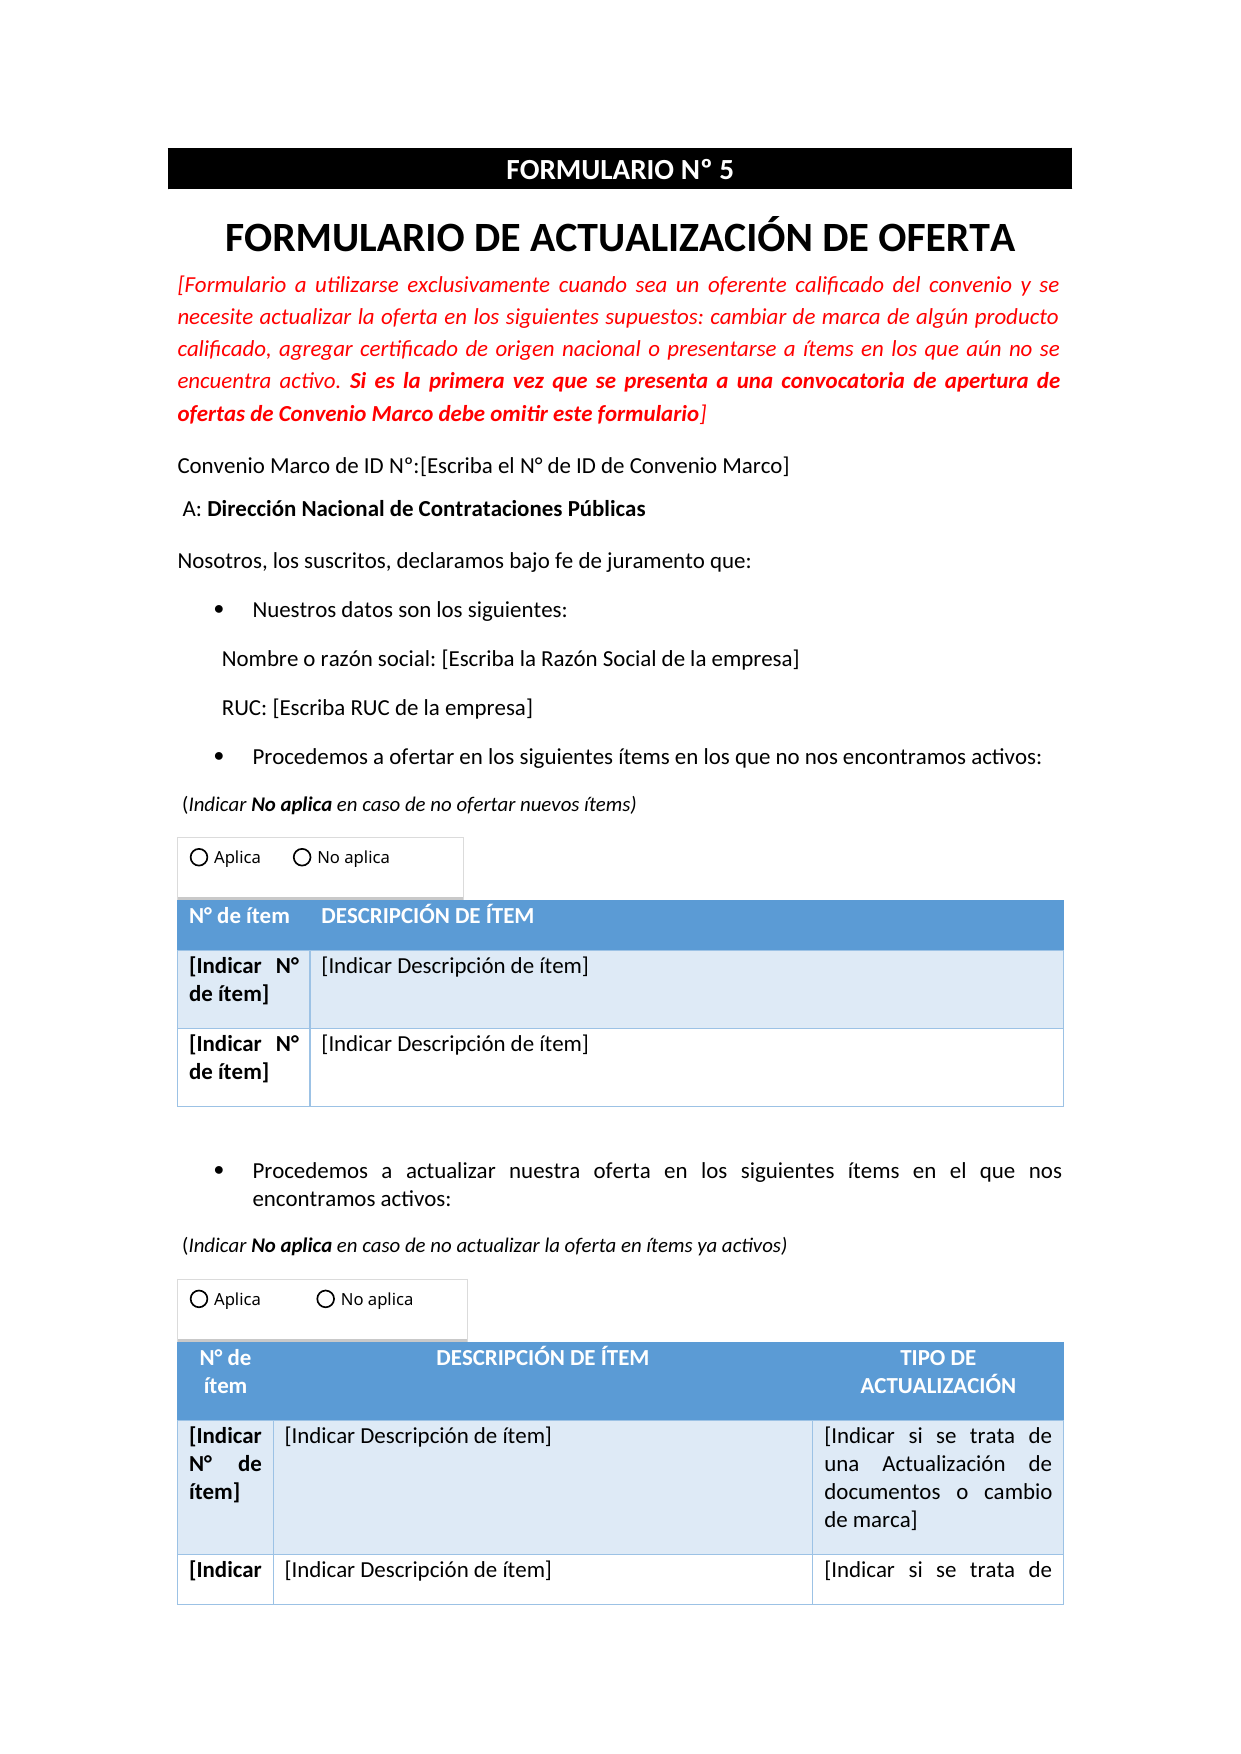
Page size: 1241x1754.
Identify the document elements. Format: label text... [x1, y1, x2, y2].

text A: Dirección Nacional de Contrataciones Públicas [177, 494, 1063, 522]
table_cell [178, 1029, 309, 1106]
text FORMULARIO Nº 5 [169, 149, 1071, 188]
table_header N° de ítem [178, 901, 309, 950]
text Nosotros, los suscritos, declaramos bajo fe de juramento que: [177, 547, 1063, 575]
text Nombre o razón social: [177, 644, 1063, 672]
table_header DESCRIPCIÓN DE ÍTEM [274, 1343, 812, 1420]
text (Indicar No aplica en caso de no ofertar nuevos ítems) [177, 791, 1063, 816]
subtitle FORMULARIO DE ACTUALIZACIÓN DE OFERTA [177, 211, 1063, 262]
text (Indicar No aplica en caso de no actualizar la oferta en ítems ya activos) [177, 1233, 1063, 1258]
table_cell [311, 1029, 1063, 1106]
table_header N° de ítem [178, 1343, 273, 1420]
table_cell [274, 1555, 812, 1603]
table_cell [178, 1555, 273, 1603]
text [Formulario a utilizarse exclusivamente cuando sea un oferente calificado del convenio y se necesite actualizar la oferta en los siguientes supuestos: cambiar de marca de algún producto calificado, agregar certificado de origen nacional o presentarse a ítems en los que aún no se encuentra activo. Si es la primera vez que se presenta a una convocatoria de apertura de ofertas de Convenio Marco debe omitir este formulario] [177, 270, 1063, 427]
table_cell [813, 1421, 1063, 1554]
table_header DESCRIPCIÓN DE ÍTEM [311, 901, 1063, 950]
table_cell [813, 1555, 1063, 1603]
table_cell [178, 951, 309, 1028]
table_header TIPO DE ACTUALIZACIÓN [813, 1343, 1063, 1420]
list Procedemos a ofertar en los siguientes ítems en los que no nos encontramos activos: [215, 742, 1063, 770]
table_header [178, 1280, 467, 1339]
table_cell [311, 951, 1063, 1028]
text Convenio Marco de ID Nº: [177, 452, 1063, 480]
list Procedemos a actualizar nuestra oferta en los siguientes ítems en el que nos encontramos activos: [215, 1156, 1063, 1212]
text RUC: [177, 693, 1063, 721]
list Nuestros datos son los siguientes: [215, 596, 1063, 623]
table_header [178, 838, 463, 897]
table_cell [178, 1421, 273, 1554]
table_cell [274, 1421, 812, 1554]
